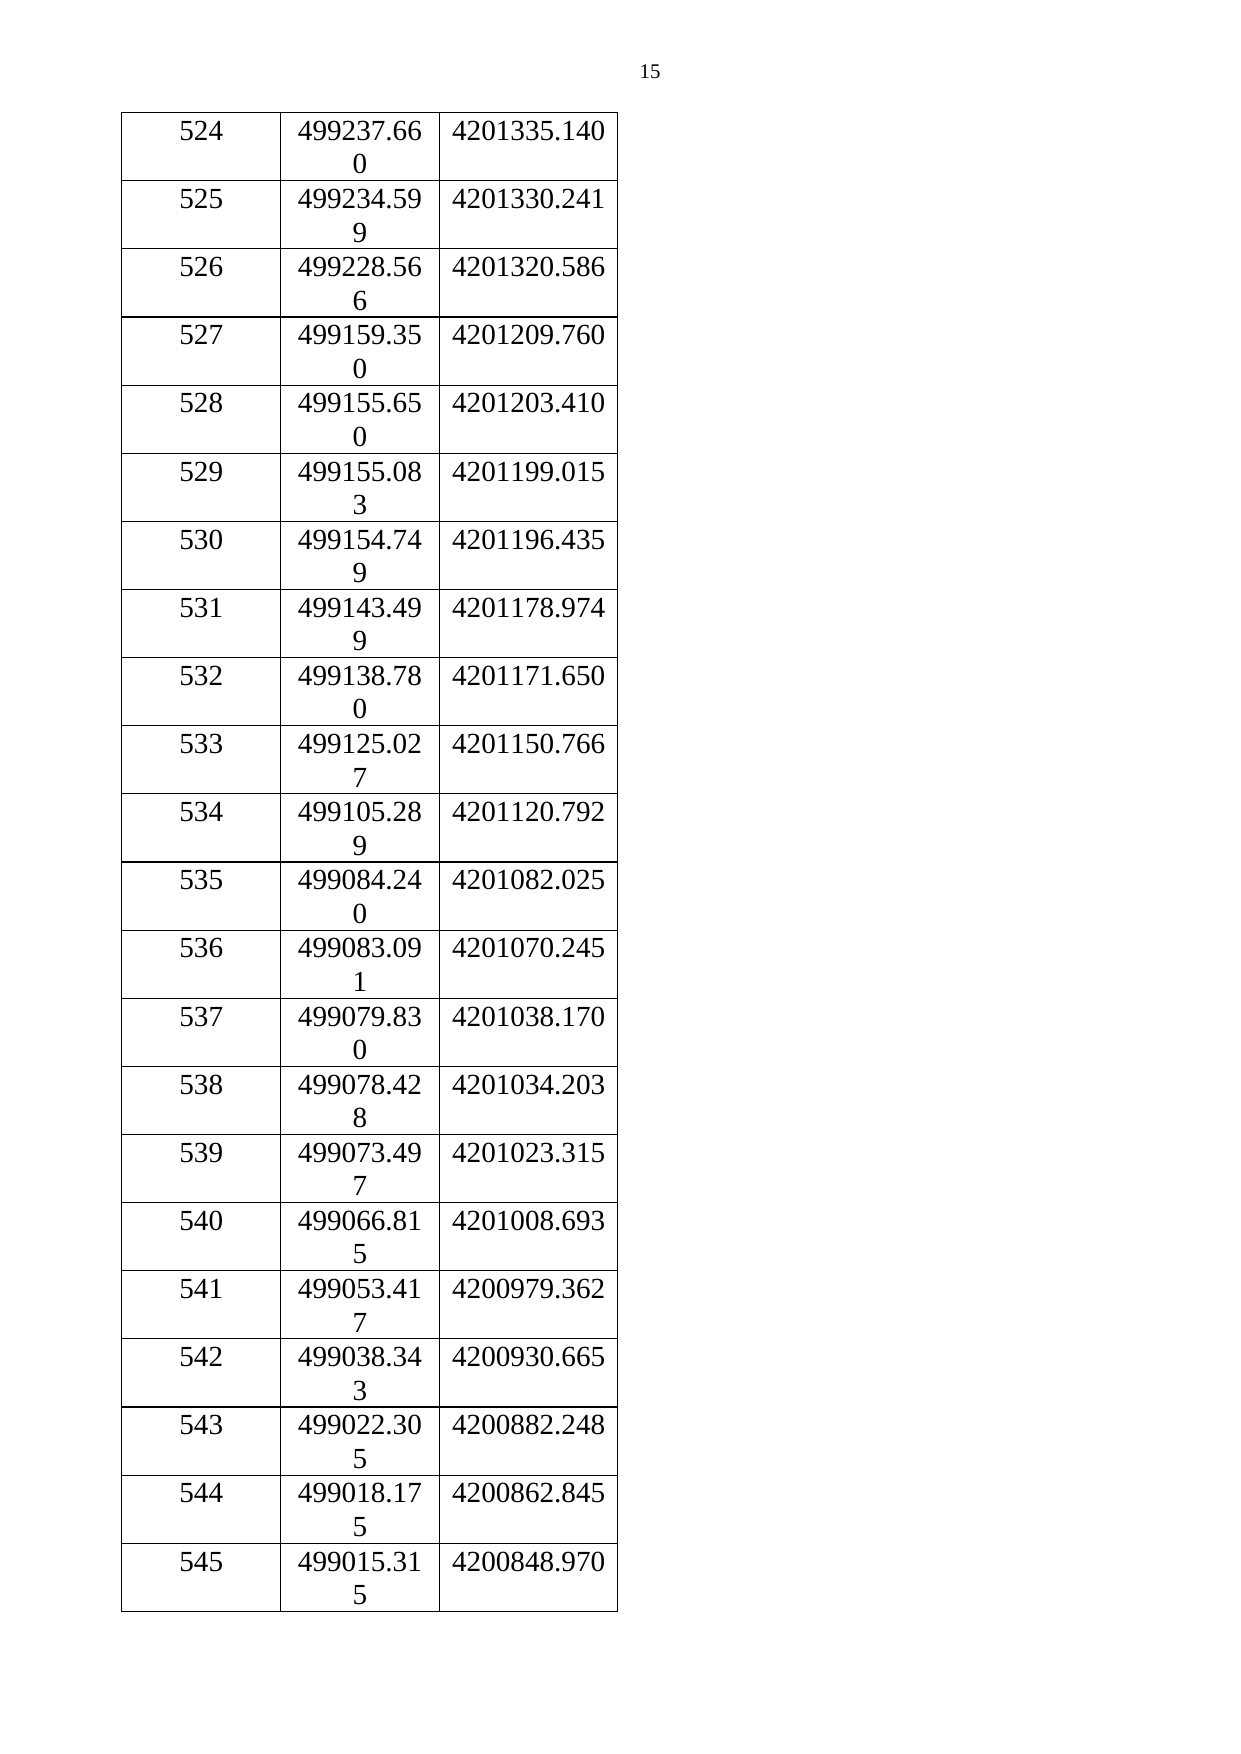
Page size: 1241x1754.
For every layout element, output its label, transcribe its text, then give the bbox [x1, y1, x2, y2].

table_cell 531 [122, 590, 280, 657]
table_cell 545 [122, 1544, 280, 1611]
table_cell 4201320.586 [440, 249, 617, 316]
table_cell 499228.566 [281, 249, 439, 316]
table_cell 499053.417 [281, 1271, 439, 1338]
table_cell 526 [122, 249, 280, 316]
table_cell 532 [122, 658, 280, 725]
table_cell 524 [122, 113, 280, 180]
table_cell 499018.175 [281, 1476, 439, 1543]
table_cell 544 [122, 1476, 280, 1543]
table_cell 4201199.015 [440, 454, 617, 521]
table_cell 499125.027 [281, 726, 439, 793]
table_cell 499154.749 [281, 522, 439, 589]
table_cell 4201178.974 [440, 590, 617, 657]
table_cell 4200848.970 [440, 1544, 617, 1611]
table_cell 499079.830 [281, 999, 439, 1066]
table_cell 535 [122, 863, 280, 929]
table_cell 4200882.248 [440, 1408, 617, 1474]
table_cell 499084.240 [281, 863, 439, 929]
table_cell 4200862.845 [440, 1476, 617, 1543]
table_cell 4201082.025 [440, 863, 617, 929]
table_cell 533 [122, 726, 280, 793]
table_cell 499066.815 [281, 1203, 439, 1270]
table_cell 534 [122, 794, 280, 861]
table_cell 4201034.203 [440, 1067, 617, 1134]
table_cell 539 [122, 1135, 280, 1202]
table_cell 499138.780 [281, 658, 439, 725]
table_cell 536 [122, 931, 280, 998]
table_cell 541 [122, 1271, 280, 1338]
table_cell 4201023.315 [440, 1135, 617, 1202]
table_cell 529 [122, 454, 280, 521]
table_cell 4201070.245 [440, 931, 617, 998]
table_cell 4200979.362 [440, 1271, 617, 1338]
table_cell 4201203.410 [440, 386, 617, 453]
table_cell 4201335.140 [440, 113, 617, 180]
table_cell 528 [122, 386, 280, 453]
table_cell 499234.599 [281, 181, 439, 248]
table_cell 4201330.241 [440, 181, 617, 248]
table_cell 4201171.650 [440, 658, 617, 725]
table_cell 4200930.665 [440, 1339, 617, 1406]
table_cell 499159.350 [281, 318, 439, 384]
table_cell 499237.660 [281, 113, 439, 180]
table_cell 4201038.170 [440, 999, 617, 1066]
table_cell 530 [122, 522, 280, 589]
table_cell 542 [122, 1339, 280, 1406]
table_cell 499078.428 [281, 1067, 439, 1134]
table_cell 4201209.760 [440, 318, 617, 384]
table_cell 525 [122, 181, 280, 248]
table_cell 4201196.435 [440, 522, 617, 589]
table_cell 499155.650 [281, 386, 439, 453]
table_cell 540 [122, 1203, 280, 1270]
table_cell 543 [122, 1408, 280, 1474]
table_cell 537 [122, 999, 280, 1066]
table_cell 4201120.792 [440, 794, 617, 861]
table_cell 499038.343 [281, 1339, 439, 1406]
table_cell 538 [122, 1067, 280, 1134]
table_cell 499022.305 [281, 1408, 439, 1474]
table_cell 499143.499 [281, 590, 439, 657]
table_cell 499015.315 [281, 1544, 439, 1611]
table_cell 4201008.693 [440, 1203, 617, 1270]
table_cell 4201150.766 [440, 726, 617, 793]
table_cell 499073.497 [281, 1135, 439, 1202]
table_cell 499105.289 [281, 794, 439, 861]
table_cell 527 [122, 318, 280, 384]
table_cell 499155.083 [281, 454, 439, 521]
table_cell 499083.091 [281, 931, 439, 998]
